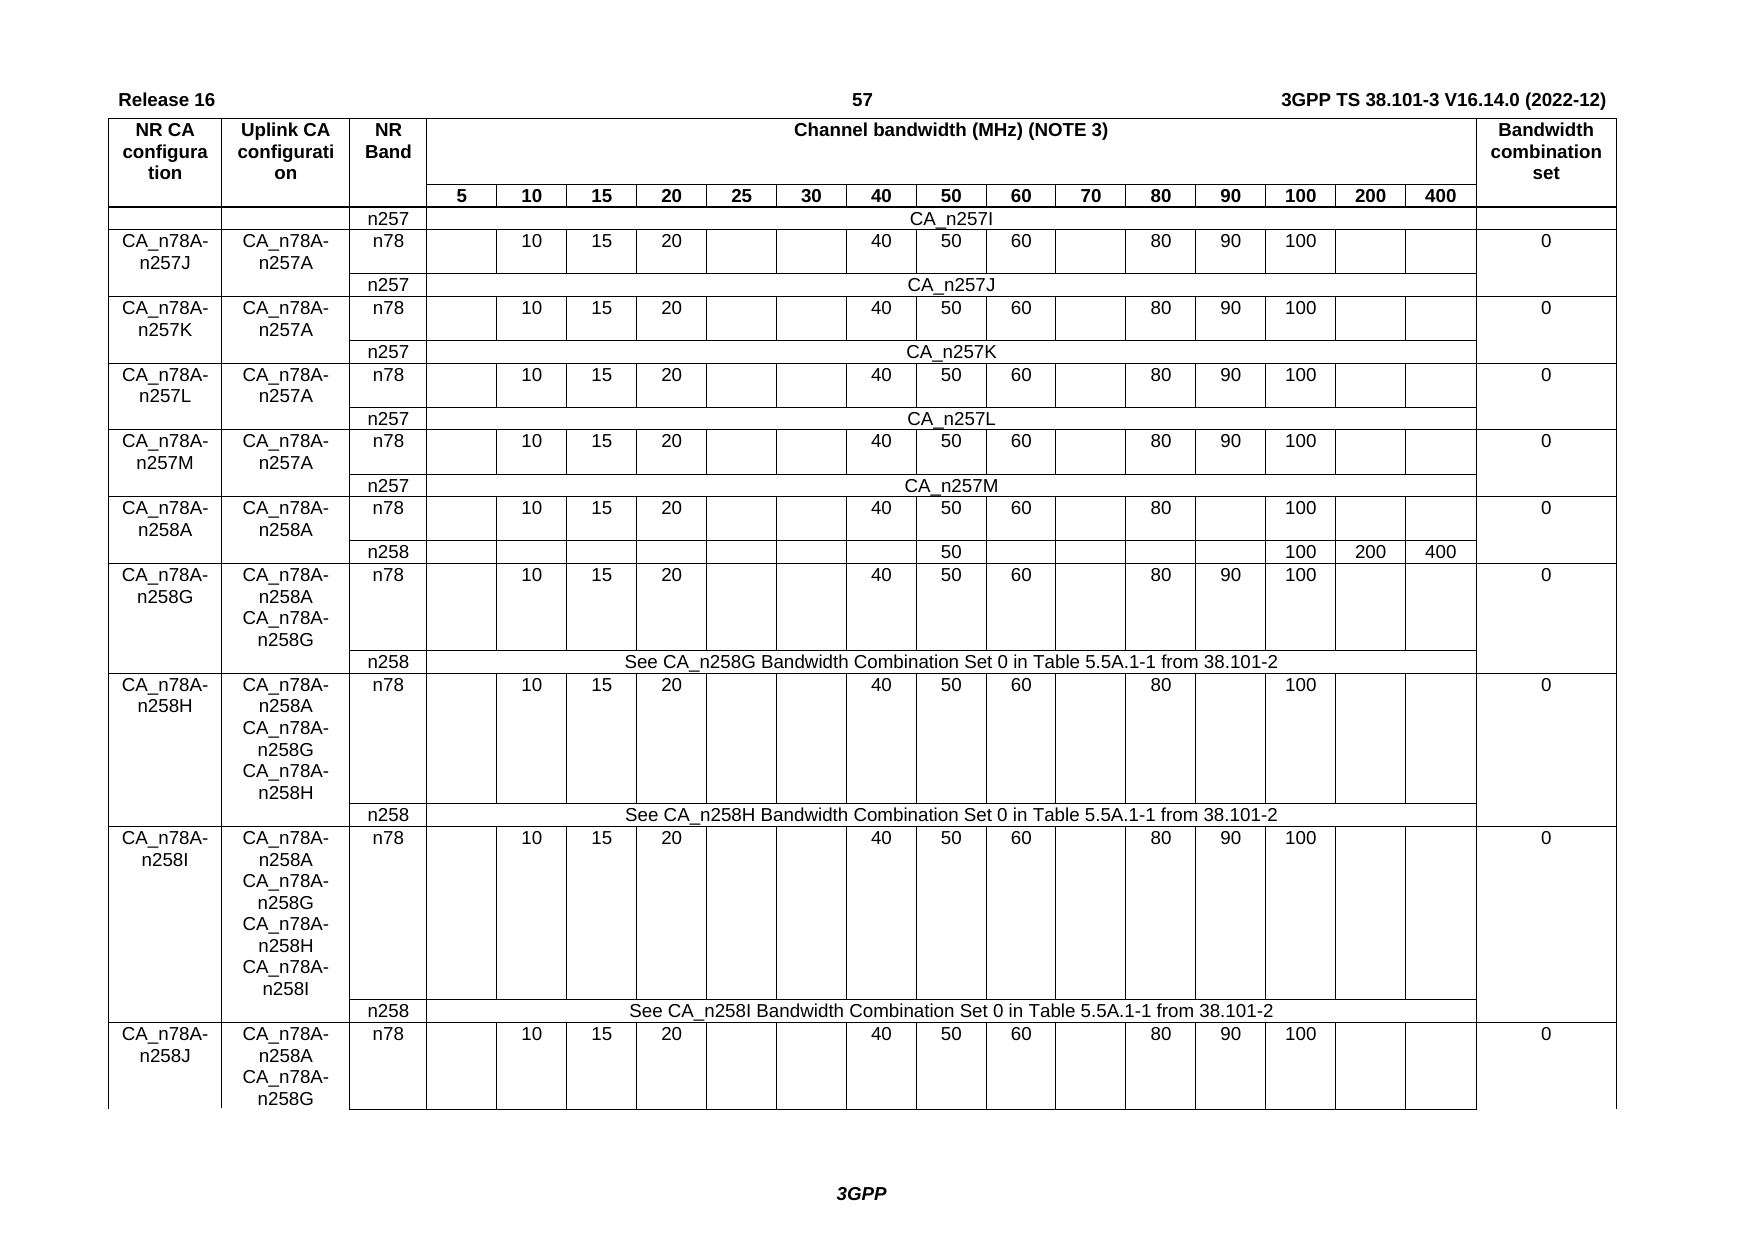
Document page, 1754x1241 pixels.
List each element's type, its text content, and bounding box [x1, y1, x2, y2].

table_header NR Band [350, 119, 426, 184]
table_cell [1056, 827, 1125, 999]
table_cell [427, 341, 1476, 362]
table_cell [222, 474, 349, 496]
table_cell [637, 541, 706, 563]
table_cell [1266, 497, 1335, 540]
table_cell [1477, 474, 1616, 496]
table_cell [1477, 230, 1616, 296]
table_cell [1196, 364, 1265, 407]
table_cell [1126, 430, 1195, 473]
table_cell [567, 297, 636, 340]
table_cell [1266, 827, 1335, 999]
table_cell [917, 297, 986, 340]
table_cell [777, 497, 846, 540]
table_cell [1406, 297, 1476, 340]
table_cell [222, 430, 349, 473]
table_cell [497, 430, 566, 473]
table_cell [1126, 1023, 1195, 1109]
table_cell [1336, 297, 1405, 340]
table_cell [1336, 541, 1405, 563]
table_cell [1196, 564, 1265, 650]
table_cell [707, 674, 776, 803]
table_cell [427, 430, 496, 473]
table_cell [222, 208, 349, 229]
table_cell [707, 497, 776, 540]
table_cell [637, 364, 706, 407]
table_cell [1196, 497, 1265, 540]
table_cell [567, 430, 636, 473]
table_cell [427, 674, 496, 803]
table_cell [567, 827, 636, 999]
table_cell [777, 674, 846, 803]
table_cell 30 [777, 185, 846, 206]
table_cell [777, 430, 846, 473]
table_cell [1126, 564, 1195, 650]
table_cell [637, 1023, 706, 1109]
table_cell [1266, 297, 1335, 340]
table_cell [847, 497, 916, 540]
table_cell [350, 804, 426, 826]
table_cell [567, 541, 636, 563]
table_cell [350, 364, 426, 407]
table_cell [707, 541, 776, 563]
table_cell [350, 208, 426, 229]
table_cell [1477, 184, 1616, 206]
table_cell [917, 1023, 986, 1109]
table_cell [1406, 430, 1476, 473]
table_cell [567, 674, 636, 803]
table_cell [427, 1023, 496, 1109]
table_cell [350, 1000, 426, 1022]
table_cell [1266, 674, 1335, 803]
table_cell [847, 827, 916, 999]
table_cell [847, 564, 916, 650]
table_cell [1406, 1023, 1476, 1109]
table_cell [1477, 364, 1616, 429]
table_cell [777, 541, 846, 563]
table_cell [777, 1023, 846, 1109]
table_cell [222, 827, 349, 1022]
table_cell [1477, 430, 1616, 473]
table_header Bandwidth combination set [1477, 119, 1616, 184]
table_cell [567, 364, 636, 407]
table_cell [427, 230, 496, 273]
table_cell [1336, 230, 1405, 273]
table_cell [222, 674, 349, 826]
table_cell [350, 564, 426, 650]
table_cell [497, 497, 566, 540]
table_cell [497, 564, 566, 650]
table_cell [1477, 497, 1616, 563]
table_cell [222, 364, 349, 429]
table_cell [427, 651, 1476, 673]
table_header Uplink CA configuration [222, 119, 349, 184]
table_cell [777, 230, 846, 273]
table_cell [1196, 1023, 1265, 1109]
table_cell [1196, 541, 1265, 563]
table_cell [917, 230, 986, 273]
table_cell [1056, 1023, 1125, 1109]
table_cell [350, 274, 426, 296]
table_cell 80 [1126, 185, 1195, 206]
table_cell 25 [707, 185, 776, 206]
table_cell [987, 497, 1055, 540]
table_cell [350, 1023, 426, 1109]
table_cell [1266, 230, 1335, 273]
table_cell [109, 184, 221, 206]
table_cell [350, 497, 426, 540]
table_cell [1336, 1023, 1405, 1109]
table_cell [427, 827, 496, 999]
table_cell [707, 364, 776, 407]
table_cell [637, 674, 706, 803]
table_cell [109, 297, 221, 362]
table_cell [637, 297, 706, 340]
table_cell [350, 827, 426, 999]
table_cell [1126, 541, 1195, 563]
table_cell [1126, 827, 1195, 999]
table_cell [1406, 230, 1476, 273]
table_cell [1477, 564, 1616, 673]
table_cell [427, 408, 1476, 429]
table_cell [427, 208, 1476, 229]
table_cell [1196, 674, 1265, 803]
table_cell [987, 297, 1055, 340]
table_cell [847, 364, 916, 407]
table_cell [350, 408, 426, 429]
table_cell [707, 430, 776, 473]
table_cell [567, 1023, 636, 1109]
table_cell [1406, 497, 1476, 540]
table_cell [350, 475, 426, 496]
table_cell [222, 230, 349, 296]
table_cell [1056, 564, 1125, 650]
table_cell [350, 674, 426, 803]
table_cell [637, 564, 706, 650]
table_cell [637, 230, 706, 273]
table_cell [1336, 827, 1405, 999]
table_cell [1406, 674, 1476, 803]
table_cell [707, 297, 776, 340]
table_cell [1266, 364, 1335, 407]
table_cell 40 [847, 185, 916, 206]
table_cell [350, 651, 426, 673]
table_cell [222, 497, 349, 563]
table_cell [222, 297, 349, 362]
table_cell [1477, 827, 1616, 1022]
table_header NR CA configuration [109, 119, 221, 184]
table_cell 15 [567, 185, 636, 206]
table_cell 60 [987, 185, 1055, 206]
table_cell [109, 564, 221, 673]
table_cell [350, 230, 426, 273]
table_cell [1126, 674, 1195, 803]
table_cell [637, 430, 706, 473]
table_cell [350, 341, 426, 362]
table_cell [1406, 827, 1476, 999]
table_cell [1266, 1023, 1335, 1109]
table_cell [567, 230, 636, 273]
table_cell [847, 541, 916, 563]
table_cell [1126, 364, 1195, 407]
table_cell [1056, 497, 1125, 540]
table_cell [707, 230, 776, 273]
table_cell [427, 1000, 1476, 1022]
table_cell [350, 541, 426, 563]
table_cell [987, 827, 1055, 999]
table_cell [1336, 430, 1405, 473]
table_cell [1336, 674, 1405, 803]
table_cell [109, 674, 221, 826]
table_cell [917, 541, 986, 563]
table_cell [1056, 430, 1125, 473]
table_cell 200 [1336, 185, 1405, 206]
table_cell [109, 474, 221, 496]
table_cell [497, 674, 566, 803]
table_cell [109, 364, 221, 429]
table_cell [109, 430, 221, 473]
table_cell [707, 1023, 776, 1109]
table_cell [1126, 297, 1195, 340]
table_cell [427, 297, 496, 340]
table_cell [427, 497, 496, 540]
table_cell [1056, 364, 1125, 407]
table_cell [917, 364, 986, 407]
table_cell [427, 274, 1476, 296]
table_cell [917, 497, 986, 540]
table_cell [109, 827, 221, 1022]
table_cell 70 [1056, 185, 1125, 206]
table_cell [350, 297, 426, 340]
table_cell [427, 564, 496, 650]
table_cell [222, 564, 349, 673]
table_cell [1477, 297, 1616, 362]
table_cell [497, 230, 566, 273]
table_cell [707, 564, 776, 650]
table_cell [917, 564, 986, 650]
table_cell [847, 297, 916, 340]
table_header Channel bandwidth (MHz) (NOTE 3) [427, 119, 1476, 184]
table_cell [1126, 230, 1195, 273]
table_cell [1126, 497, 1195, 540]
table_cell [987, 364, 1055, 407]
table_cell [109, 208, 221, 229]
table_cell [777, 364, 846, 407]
table_cell [222, 184, 349, 206]
table_cell 20 [637, 185, 706, 206]
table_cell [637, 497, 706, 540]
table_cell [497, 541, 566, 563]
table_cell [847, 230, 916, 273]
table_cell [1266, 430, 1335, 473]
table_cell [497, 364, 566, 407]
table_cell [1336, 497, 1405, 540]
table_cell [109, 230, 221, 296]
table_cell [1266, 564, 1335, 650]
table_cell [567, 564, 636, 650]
table_cell 90 [1196, 185, 1265, 206]
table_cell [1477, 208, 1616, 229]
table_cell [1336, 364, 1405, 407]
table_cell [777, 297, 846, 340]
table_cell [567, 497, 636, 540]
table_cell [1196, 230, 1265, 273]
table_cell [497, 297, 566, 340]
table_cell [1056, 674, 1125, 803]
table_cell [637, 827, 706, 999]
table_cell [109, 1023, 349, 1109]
table_cell [350, 184, 426, 206]
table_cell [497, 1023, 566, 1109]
table_cell 50 [917, 185, 986, 206]
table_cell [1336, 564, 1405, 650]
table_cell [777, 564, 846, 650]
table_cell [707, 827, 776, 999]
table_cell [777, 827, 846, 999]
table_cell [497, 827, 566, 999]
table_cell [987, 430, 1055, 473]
table_cell 400 [1406, 185, 1476, 206]
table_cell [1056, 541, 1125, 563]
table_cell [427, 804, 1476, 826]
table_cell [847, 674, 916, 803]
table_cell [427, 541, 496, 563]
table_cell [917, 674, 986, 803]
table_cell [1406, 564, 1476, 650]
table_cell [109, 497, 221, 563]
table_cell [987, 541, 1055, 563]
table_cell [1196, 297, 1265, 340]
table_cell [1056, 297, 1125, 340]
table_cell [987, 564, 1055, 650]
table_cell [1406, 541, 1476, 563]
table_cell 100 [1266, 185, 1335, 206]
table_cell 5 [427, 185, 496, 206]
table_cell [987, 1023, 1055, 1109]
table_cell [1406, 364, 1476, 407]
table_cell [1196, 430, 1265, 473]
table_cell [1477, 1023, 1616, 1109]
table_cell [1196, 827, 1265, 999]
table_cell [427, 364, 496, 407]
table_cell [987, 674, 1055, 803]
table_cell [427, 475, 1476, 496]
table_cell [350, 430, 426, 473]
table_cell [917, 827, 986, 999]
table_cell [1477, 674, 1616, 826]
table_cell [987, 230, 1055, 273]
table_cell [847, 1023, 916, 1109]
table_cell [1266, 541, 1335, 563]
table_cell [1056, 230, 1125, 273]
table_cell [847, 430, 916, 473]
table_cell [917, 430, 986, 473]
table_cell 10 [497, 185, 566, 206]
